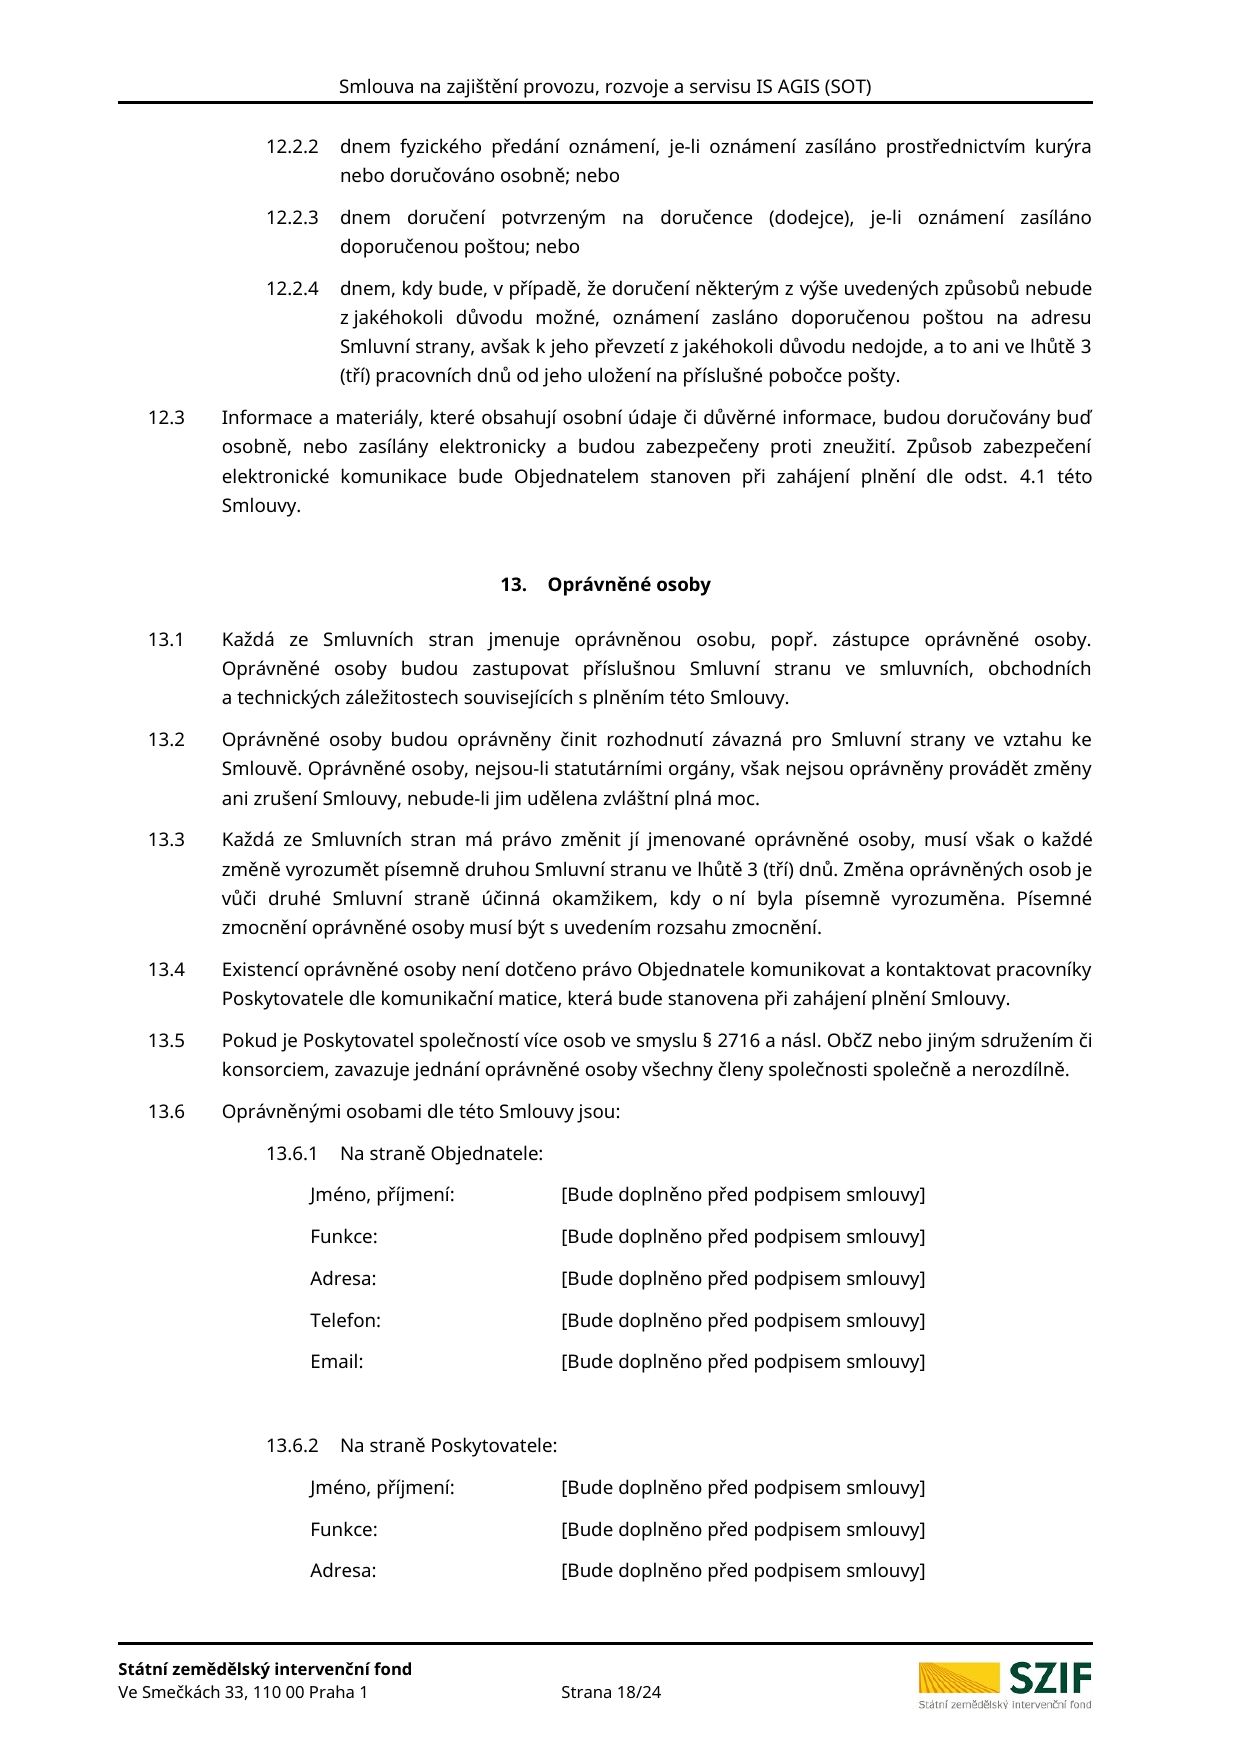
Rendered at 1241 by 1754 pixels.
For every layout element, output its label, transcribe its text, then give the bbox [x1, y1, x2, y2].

subtitle Adresa: [Bude doplněno před podpisem smlouvy] [310, 1558, 1093, 1583]
subtitle Funkce: [Bude doplněno před podpisem smlouvy] [310, 1223, 1093, 1249]
subtitle Oprávněné osoby [118, 572, 1093, 597]
subtitle dnem doručení potvrzeným na doručence (dodejce), je-li oznámení zasíláno doporučenou poštou; nebo [266, 204, 1093, 259]
subtitle Každá ze Smluvních stran má právo změnit jí jmenované oprávněné osoby, musí však o každé změně vyrozumět písemně druhou Smluvní stranu ve lhůtě 3 (tří) dnů. Změna oprávněných osob je vůči druhé Smluvní straně účinná okamžikem, kdy o ní byla písemně vyrozuměna. Písemné zmocnění oprávněné osoby musí být s uvedením rozsahu zmocnění. [148, 827, 1093, 940]
subtitle Adresa: [Bude doplněno před podpisem smlouvy] [310, 1265, 1093, 1291]
subtitle Jméno, příjmení: [Bude doplněno před podpisem smlouvy] [310, 1182, 1093, 1207]
subtitle Informace a materiály, které obsahují osobní údaje či důvěrné informace, budou doručovány buď osobně, nebo zasílány elektronicky a budou zabezpečeny proti zneužití. Způsob zabezpečení elektronické komunikace bude Objednatelem stanoven při zahájení plnění dle odst. 4.1 této Smlouvy. [148, 404, 1093, 518]
subtitle Oprávněnými osobami dle této Smlouvy jsou: [148, 1098, 1093, 1124]
subtitle Každá ze Smluvních stran jmenuje oprávněnou osobu, popř. zástupce oprávněné osoby. Oprávněné osoby budou zastupovat příslušnou Smluvní stranu ve smluvních, obchodních a technických záležitostech souvisejících s plněním této Smlouvy. [148, 626, 1093, 710]
subtitle Funkce: [Bude doplněno před podpisem smlouvy] [310, 1516, 1093, 1541]
subtitle dnem, kdy bude, v případě, že doručení některým z výše uvedených způsobů nebude z jakéhokoli důvodu možné, oznámení zasláno doporučenou poštou na adresu Smluvní strany, avšak k jeho převzetí z jakéhokoli důvodu nedojde, a to ani ve lhůtě 3 (tří) pracovních dnů od jeho uložení na příslušné pobočce pošty. [266, 275, 1093, 388]
subtitle Na straně Poskytovatele: [266, 1432, 1093, 1458]
subtitle dnem fyzického předání oznámení, je-li oznámení zasíláno prostřednictvím kurýra nebo doručováno osobně; nebo [266, 133, 1093, 188]
subtitle Telefon: [Bude doplněno před podpisem smlouvy] [310, 1307, 1093, 1333]
subtitle Existencí oprávněné osoby není dotčeno právo Objednatele komunikovat a kontaktovat pracovníky Poskytovatele dle komunikační matice, která bude stanovena při zahájení plnění Smlouvy. [148, 956, 1093, 1011]
subtitle Email: [Bude doplněno před podpisem smlouvy] [310, 1349, 1093, 1374]
subtitle Oprávněné osoby budou oprávněny činit rozhodnutí závazná pro Smluvní strany ve vztahu ke Smlouvě. Oprávněné osoby, nejsou-li statutárními orgány, však nejsou oprávněny provádět změny ani zrušení Smlouvy, nebude-li jim udělena zvláštní plná moc. [148, 726, 1093, 810]
subtitle Pokud je Poskytovatel společností více osob ve smyslu § 2716 a násl. ObčZ nebo jiným sdružením či konsorciem, zavazuje jednání oprávněné osoby všechny členy společnosti společně a nerozdílně. [148, 1027, 1093, 1082]
picture [915, 1661, 1093, 1709]
subtitle Na straně Objednatele: [266, 1140, 1093, 1166]
subtitle Jméno, příjmení: [Bude doplněno před podpisem smlouvy] [310, 1474, 1093, 1500]
